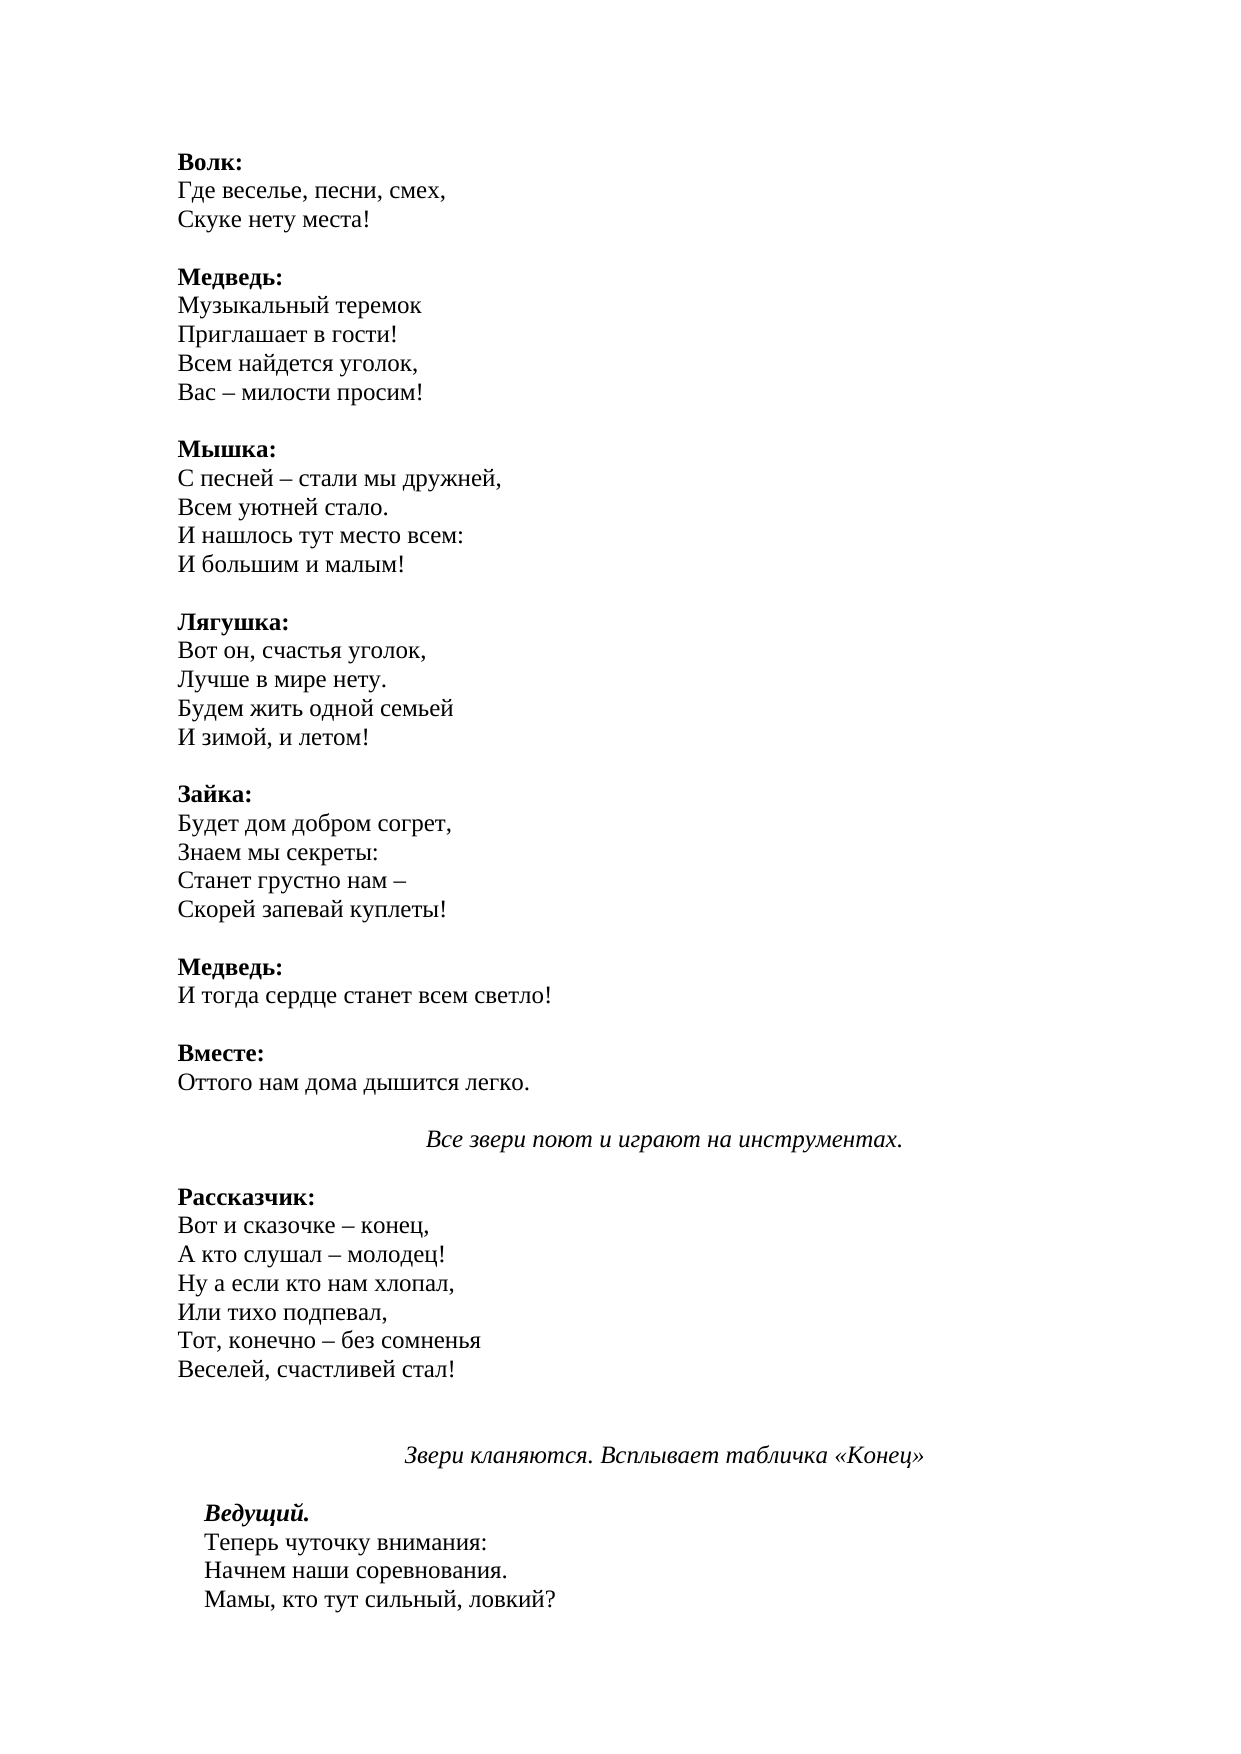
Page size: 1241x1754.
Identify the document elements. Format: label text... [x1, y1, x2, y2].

text Лучше в мире нету. [177, 664, 1152, 693]
text Или тихо подпевал, [177, 1297, 1152, 1326]
text Зайка: [177, 779, 1152, 808]
text Начнем наши соревнования. [177, 1556, 1152, 1584]
text А кто слушал – молодец! [177, 1239, 1152, 1268]
text И большим и малым! [177, 549, 1152, 578]
text Медведь: [177, 952, 1152, 981]
text Ведущий. [177, 1498, 1152, 1527]
text С песней – стали мы дружней, [177, 463, 1152, 492]
text Ну а если кто нам хлопал, [177, 1268, 1152, 1297]
text Будет дом добром согрет, [177, 808, 1152, 837]
text Веселей, счастливей стал! [177, 1354, 1152, 1383]
text Музыкальный теремок [177, 291, 1152, 319]
text Мышка: [177, 434, 1152, 463]
text Вас – милости просим! [177, 377, 1152, 406]
text Все звери поют и играют на инструментах. [177, 1124, 1152, 1153]
text Всем уютней стало. [177, 492, 1152, 521]
text Всем найдется уголок, [177, 348, 1152, 377]
text И тогда сердце станет всем светло! [177, 981, 1152, 1009]
text Где веселье, песни, смех, [177, 176, 1152, 204]
text Теперь чуточку внимания: [177, 1527, 1152, 1556]
text Мамы, кто тут сильный, ловкий? [177, 1584, 1152, 1613]
text Медведь: [177, 262, 1152, 291]
text Звери кланяются. Всплывает табличка «Конец» [177, 1441, 1152, 1469]
text Скорей запевай куплеты! [177, 894, 1152, 923]
text Тот, конечно – без сомненья [177, 1326, 1152, 1354]
text Лягушка: [177, 607, 1152, 636]
text Вот и сказочке – конец, [177, 1211, 1152, 1239]
text Скуке нету места! [177, 204, 1152, 233]
text И зимой, и летом! [177, 722, 1152, 751]
text Станет грустно нам – [177, 866, 1152, 894]
text Оттого нам дома дышится легко. [177, 1067, 1152, 1096]
text И нашлось тут место всем: [177, 521, 1152, 549]
text Будем жить одной семьей [177, 693, 1152, 722]
text Знаем мы секреты: [177, 837, 1152, 866]
text Приглашает в гости! [177, 319, 1152, 348]
text Вот он, счастья уголок, [177, 636, 1152, 664]
text Волк: [177, 147, 1152, 176]
text Вместе: [177, 1038, 1152, 1067]
text Рассказчик: [177, 1182, 1152, 1211]
